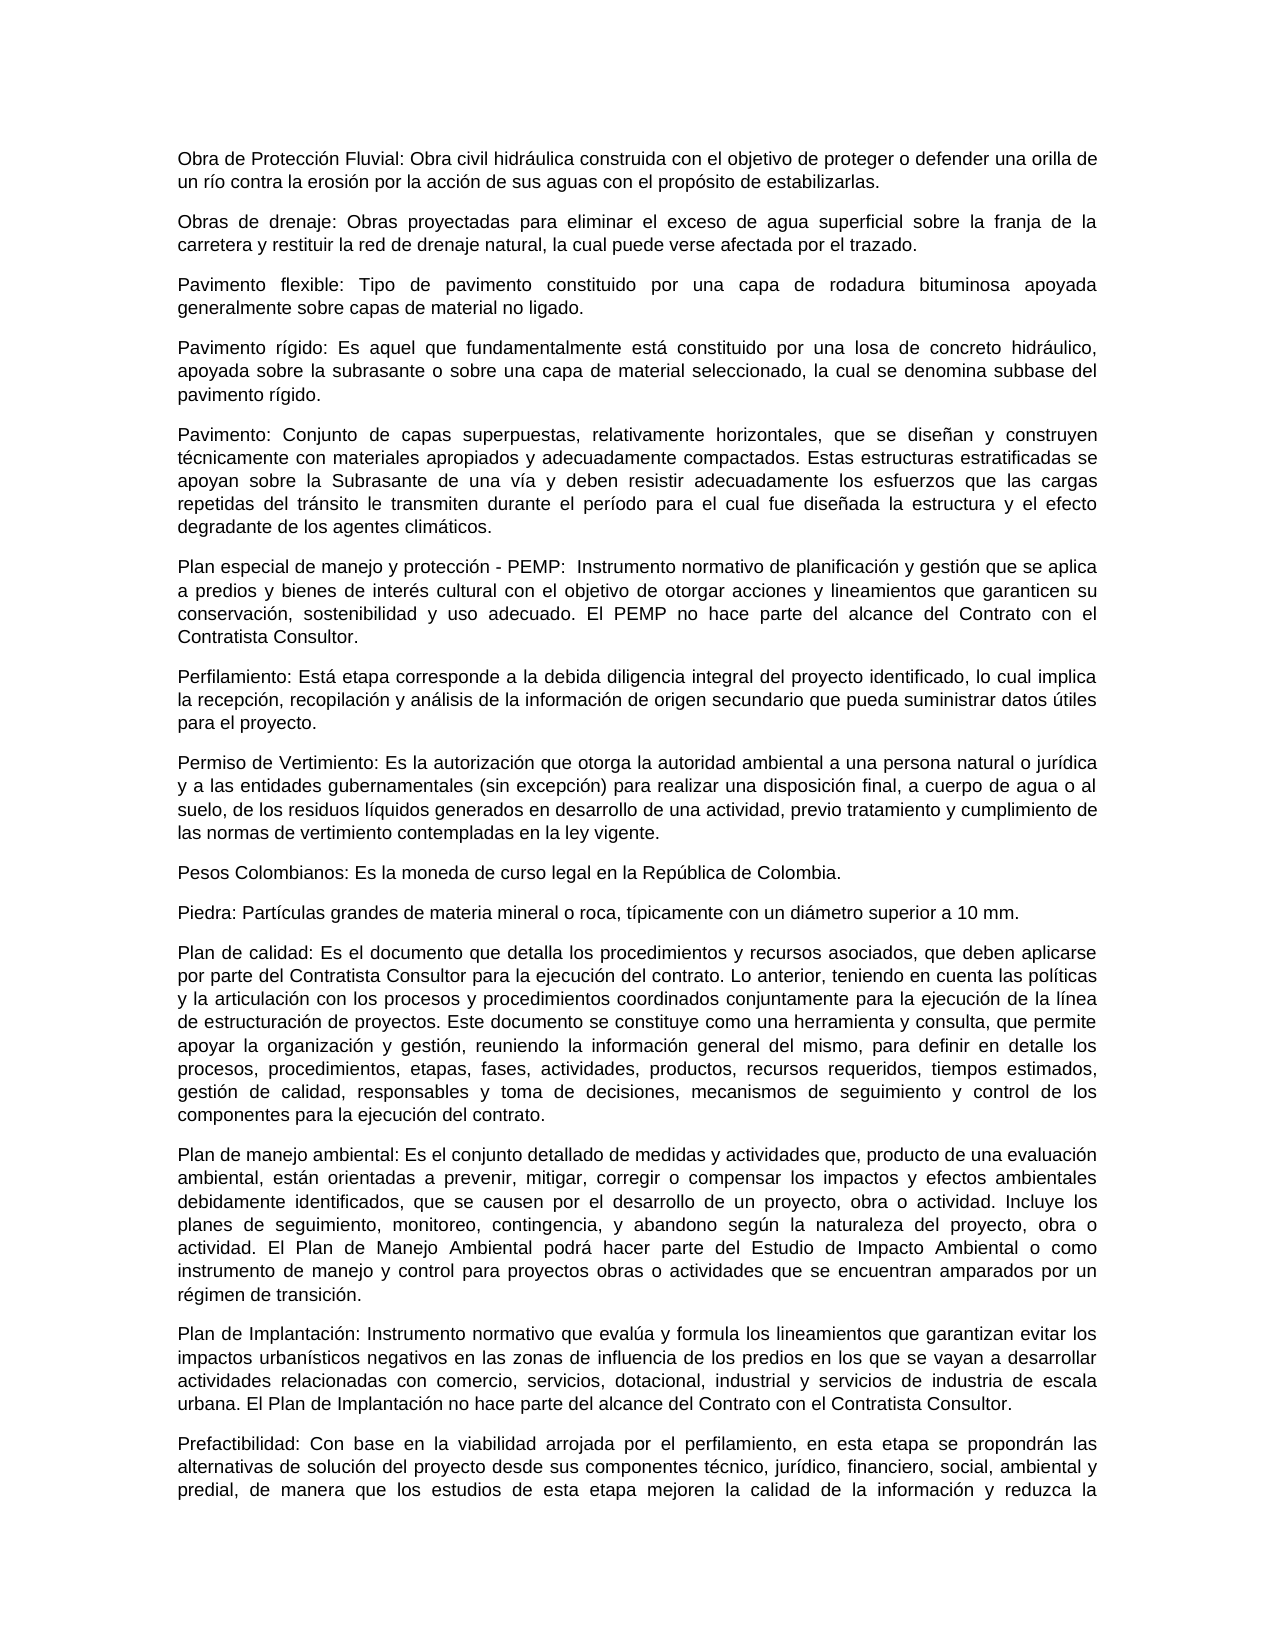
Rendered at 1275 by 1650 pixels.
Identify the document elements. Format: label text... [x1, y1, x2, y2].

text Permiso de Vertimiento: Es la autorización que otorga la autoridad ambiental a una persona natural o jurídica y a las entidades gubernamentales (sin excepción) para realizar una disposición final, a cuerpo de agua o al suelo, de los residuos líquidos generados en desarrollo de una actividad, previo tratamiento y cumplimiento de las normas de vertimiento contempladas en la ley vigente. [177, 752, 1098, 843]
text Plan especial de manejo y protección - PEMP: Instrumento normativo de planificación y gestión que se aplica a predios y bienes de interés cultural con el objetivo de otorgar acciones y lineamientos que garanticen su conservación, sostenibilidad y uso adecuado. El PEMP no hace parte del alcance del Contrato con el Contratista Consultor. [177, 556, 1098, 647]
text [177, 1433, 1098, 1501]
text Plan de manejo ambiental: Es el conjunto detallado de medidas y actividades que, producto de una evaluación ambiental, están orientadas a prevenir, mitigar, corregir o compensar los impactos y efectos ambientales debidamente identificados, que se causen por el desarrollo de un proyecto, obra o actividad. Incluye los planes de seguimiento, monitoreo, contingencia, y abandono según la naturaleza del proyecto, obra o actividad. El Plan de Manejo Ambiental podrá hacer parte del Estudio de Impacto Ambiental o como instrumento de manejo y control para proyectos obras o actividades que se encuentran amparados por un régimen de transición. [177, 1144, 1098, 1305]
text Pavimento flexible: Tipo de pavimento constituido por una capa de rodadura bituminosa apoyada generalmente sobre capas de material no ligado. [177, 274, 1098, 319]
text Obra de Protección Fluvial: Obra civil hidráulica construida con el objetivo de proteger o defender una orilla de un río contra la erosión por la acción de sus aguas con el propósito de estabilizarlas. [177, 148, 1098, 192]
text Pavimento rígido: Es aquel que fundamentalmente está constituido por una losa de concreto hidráulico, apoyada sobre la subrasante o sobre una capa de material seleccionado, la cual se denomina subbase del pavimento rígido. [177, 337, 1098, 405]
text Plan de Implantación: Instrumento normativo que evalúa y formula los lineamientos que garantizan evitar los impactos urbanísticos negativos en las zonas de influencia de los predios en los que se vayan a desarrollar actividades relacionadas con comercio, servicios, dotacional, industrial y servicios de industria de escala urbana. El Plan de Implantación no hace parte del alcance del Contrato con el Contratista Consultor. [177, 1323, 1098, 1414]
text Pesos Colombianos: Es la moneda de curso legal en la República de Colombia. [177, 862, 1098, 883]
text Piedra: Partículas grandes de materia mineral o roca, típicamente con un diámetro superior a 10 mm. [177, 902, 1098, 923]
text Plan de calidad: Es el documento que detalla los procedimientos y recursos asociados, que deben aplicarse por parte del Contratista Consultor para la ejecución del contrato. Lo anterior, teniendo en cuenta las políticas y la articulación con los procesos y procedimientos coordinados conjuntamente para la ejecución de la línea de estructuración de proyectos. Este documento se constituye como una herramienta y consulta, que permite apoyar la organización y gestión, reuniendo la información general del mismo, para definir en detalle los procesos, procedimientos, etapas, fases, actividades, productos, recursos requeridos, tiempos estimados, gestión de calidad, responsables y toma de decisiones, mecanismos de seguimiento y control de los componentes para la ejecución del contrato. [177, 941, 1098, 1126]
text Perfilamiento: Está etapa corresponde a la debida diligencia integral del proyecto identificado, lo cual implica la recepción, recopilación y análisis de la información de origen secundario que pueda suministrar datos útiles para el proyecto. [177, 666, 1098, 734]
text Pavimento: Conjunto de capas superpuestas, relativamente horizontales, que se diseñan y construyen técnicamente con materiales apropiados y adecuadamente compactados. Estas estructuras estratificadas se apoyan sobre la Subrasante de una vía y deben resistir adecuadamente los esfuerzos que las cargas repetidas del tránsito le transmiten durante el período para el cual fue diseñada la estructura y el efecto degradante de los agentes climáticos. [177, 423, 1098, 538]
text Obras de drenaje: Obras proyectadas para eliminar el exceso de agua superficial sobre la franja de la carretera y restituir la red de drenaje natural, la cual puede verse afectada por el trazado. [177, 211, 1098, 256]
